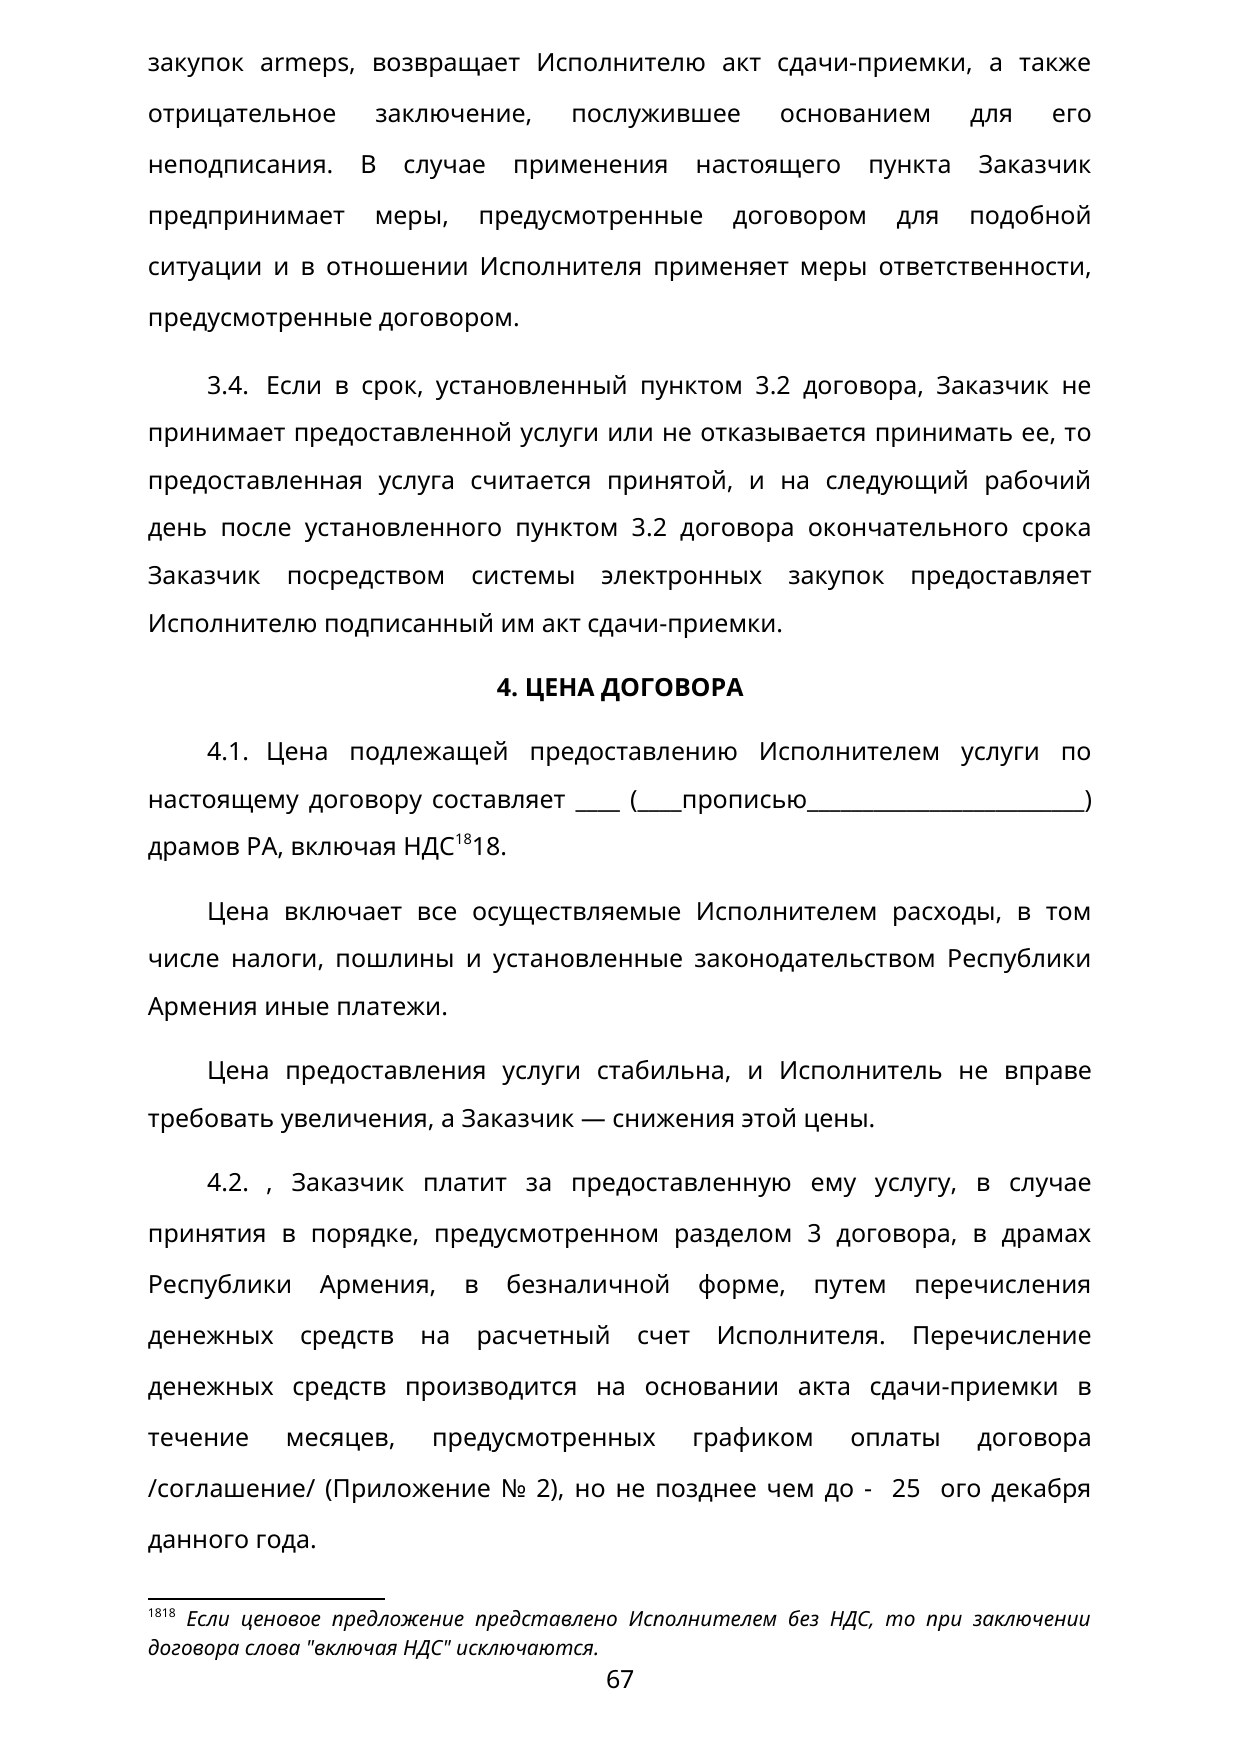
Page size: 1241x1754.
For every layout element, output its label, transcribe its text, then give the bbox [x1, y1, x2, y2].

text Цена предоставления услуги стабильна, и Исполнитель не вправе требовать увеличения, а Заказчик — снижения этой цены. [148, 1053, 1092, 1134]
text 4.2. , Заказчик платит за предоставленную ему услугу, в случае принятия в порядке, предусмотренном разделом 3 договора, в драмах Республики Армения, в безналичной форме, путем перечисления денежных средств на расчетный счет Исполнителя. Перечисление денежных средств производится на основании акта сдачи-приемки в течение месяцев, предусмотренных графиком оплаты договора /соглашение/ (Приложение № 2), но не позднее чем до - 25 ого декабря данного года. [148, 1165, 1092, 1556]
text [148, 44, 1092, 334]
text Цена включает все осуществляемые Исполнителем расходы, в том числе налоги, пошлины и установленные законодательством Республики Армения иные платежи. [148, 893, 1092, 1023]
text 4. ЦЕНА ДОГОВОРА [148, 669, 1092, 704]
text 3.4. Если в срок, установленный пунктом 3.2 договора, Заказчик не принимает предоставленной услуги или не отказывается принимать ее, то предоставленная услуга считается принятой, и на следующий рабочий день после установленного пунктом 3.2 договора окончательного срока Заказчик посредством системы электронных закупок предоставляет Исполнителю подписанный им акт сдачи-приемки. [148, 367, 1092, 639]
text 4.1. Цена подлежащей предоставлению Исполнителем услуги по настоящему договору составляет ____ (____прописью_________________________) драмов РА, включая НДС18. [148, 734, 1092, 863]
